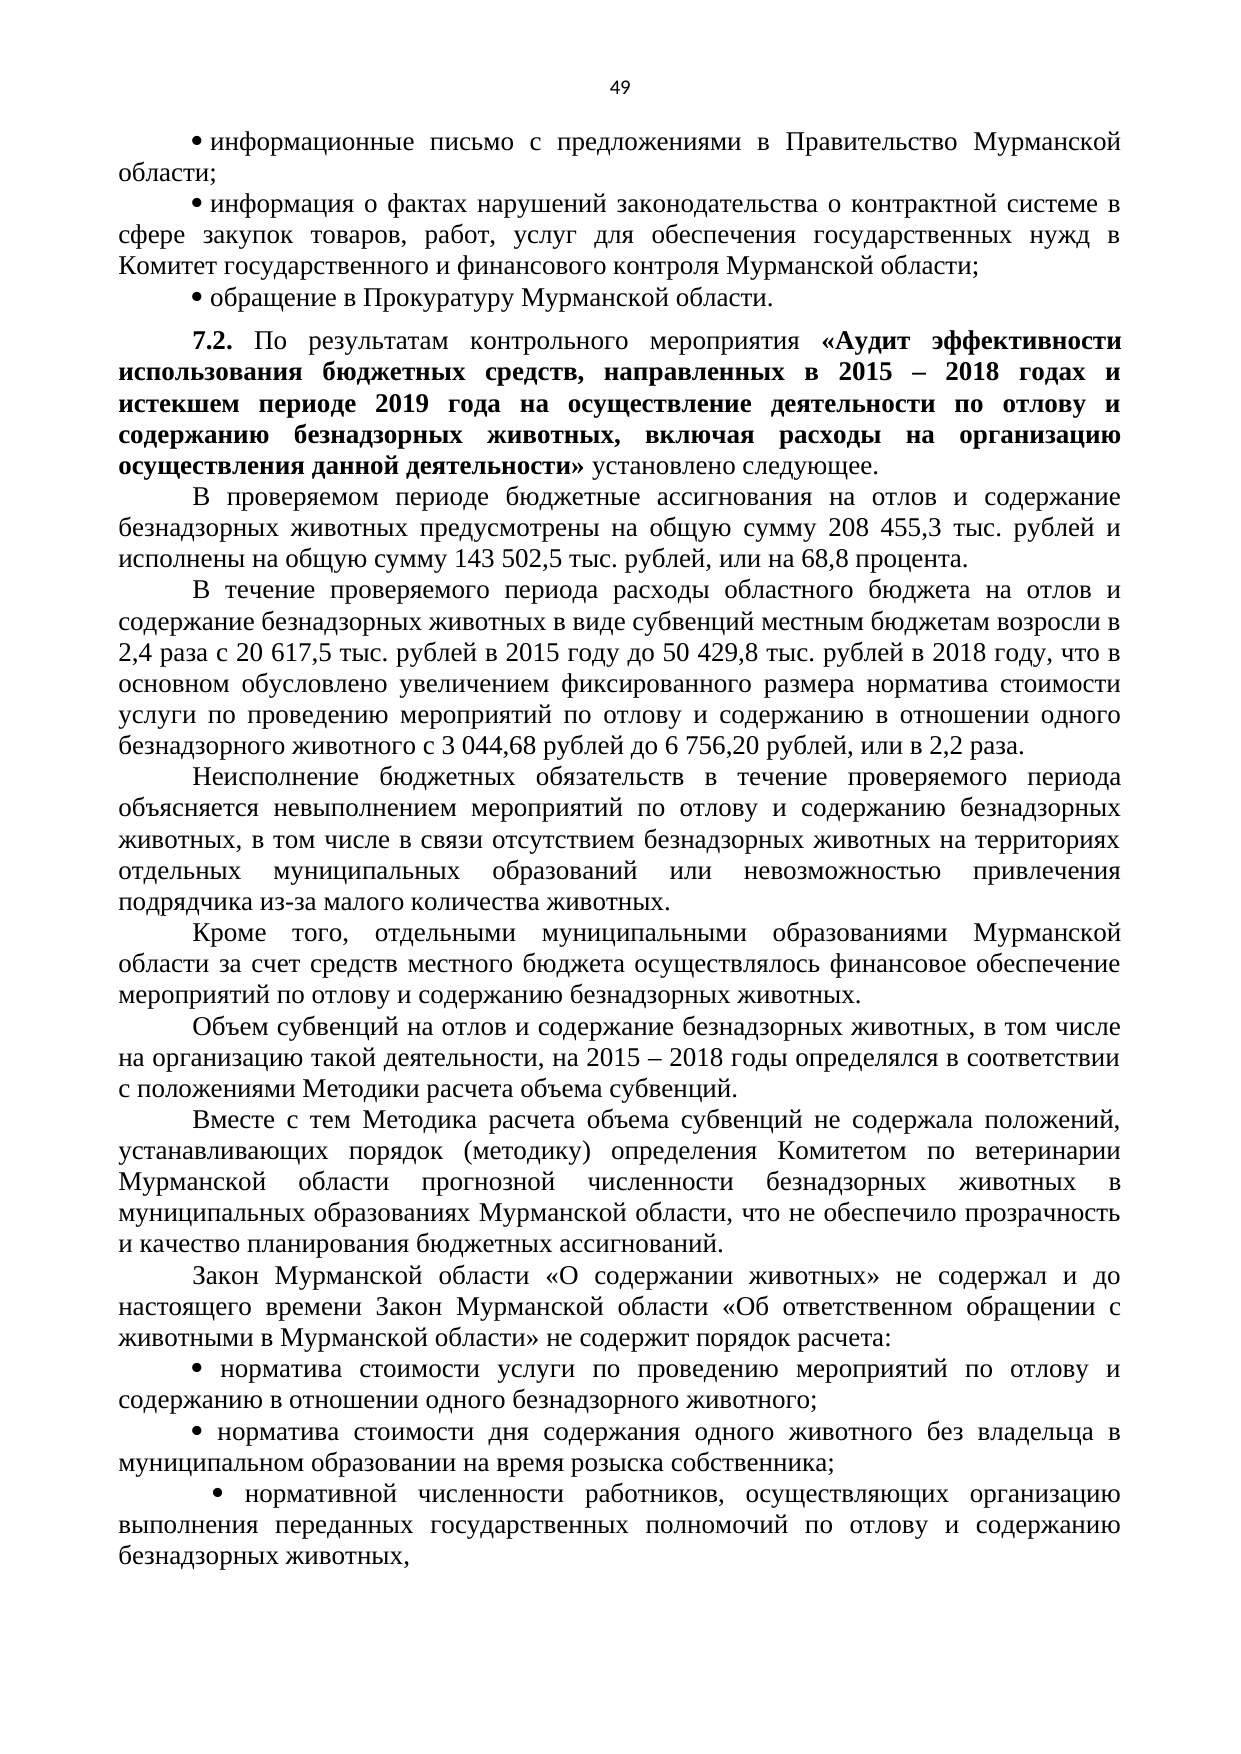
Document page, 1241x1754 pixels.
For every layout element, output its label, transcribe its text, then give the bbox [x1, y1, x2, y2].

text Закон Мурманской области «О содержании животных» не содержал и до настоящего времени Закон Мурманской области «Об ответственном обращении с животными в Мурманской области» не содержит порядок расчета: [118, 1259, 1122, 1352]
text Неисполнение бюджетных обязательств в течение проверяемого периода объясняется невыполнением мероприятий по отлову и содержанию безнадзорных животных, в том числе в связи отсутствием безнадзорных животных на территориях отдельных муниципальных образований или невозможностью привлечения подрядчика из-за малого количества животных. [118, 760, 1122, 916]
text информационные письмо с предложениями в Правительство Мурманской области; [118, 125, 1122, 187]
text Кроме того, отдельными муниципальными образованиями Мурманской области за счет средств местного бюджета осуществлялось финансовое обеспечение мероприятий по отлову и содержанию безнадзорных животных. [118, 916, 1122, 1009]
text обращение в Прокуратуру Мурманской области. [118, 281, 1122, 312]
text информация о фактах нарушений законодательства о контрактной системе в сфере закупок товаров, работ, услуг для обеспечения государственных нужд в Комитет государственного и финансового контроля Мурманской области; [118, 187, 1122, 281]
text норматива стоимости услуги по проведению мероприятий по отлову и содержанию в отношении одного безнадзорного животного; [118, 1352, 1122, 1414]
text нормативной численности работников, осуществляющих организацию выполнения переданных государственных полномочий по отлову и содержанию безнадзорных животных, [118, 1477, 1122, 1571]
text Объем субвенций на отлов и содержание безнадзорных животных, в том числе на организацию такой деятельности, на 2015 – 2018 годы определялся в соответствии с положениями Методики расчета объема субвенций. [118, 1009, 1122, 1103]
text В проверяемом периоде бюджетные ассигнования на отлов и содержание безнадзорных животных предусмотрены на общую сумму 208 455,3 тыс. рублей и исполнены на общую сумму 143 502,5 тыс. рублей, или на 68,8 процента. [118, 480, 1122, 573]
text Вместе с тем Методика расчета объема субвенций не содержала положений, устанавливающих порядок (методику) определения Комитетом по ветеринарии Мурманской области прогнозной численности безнадзорных животных в муниципальных образованиях Мурманской области, что не обеспечило прозрачность и качество планирования бюджетных ассигнований. [118, 1103, 1122, 1259]
text норматива стоимости дня содержания одного животного без владельца в муниципальном образовании на время розыска собственника; [118, 1414, 1122, 1477]
text 7.2. По результатам контрольного мероприятия «Аудит эффективности использования бюджетных средств, направленных в 2015 – 2018 годах и истекшем периоде 2019 года на осуществление деятельности по отлову и содержанию безнадзорных животных, включая расходы на организацию осуществления данной деятельности» установлено следующее. [118, 324, 1122, 480]
text В течение проверяемого периода расходы областного бюджета на отлов и содержание безнадзорных животных в виде субвенций местным бюджетам возросли в 2,4 раза с 20 617,5 тыс. рублей в 2015 году до 50 429,8 тыс. рублей в 2018 году, что в основном обусловлено увеличением фиксированного размера норматива стоимости услуги по проведению мероприятий по отлову и содержанию в отношении одного безнадзорного животного с 3 044,68 рублей до 6 756,20 рублей, или в 2,2 раза. [118, 573, 1122, 760]
